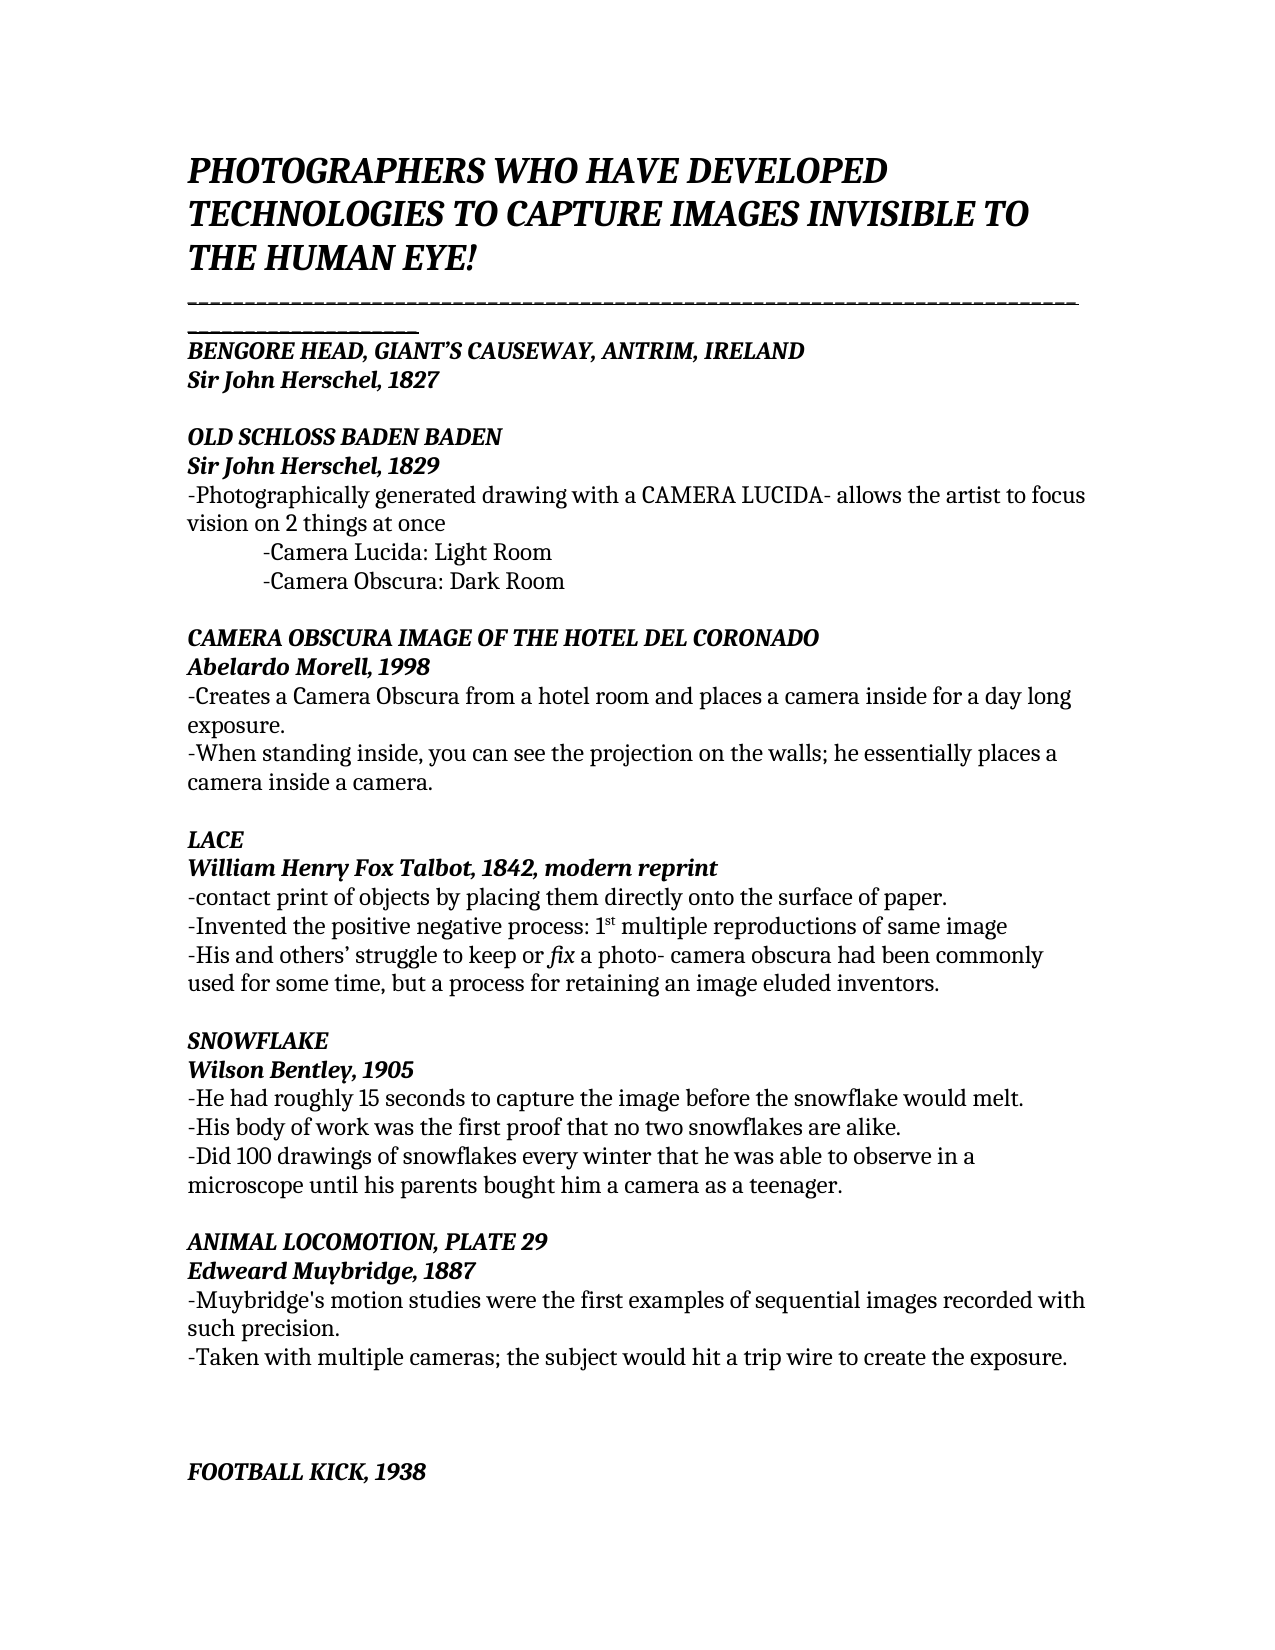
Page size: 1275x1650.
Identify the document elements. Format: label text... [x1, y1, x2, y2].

text -contact print of objects by placing them directly onto the surface of paper. [187, 883, 1087, 912]
text Wilson Bentley, 1905 [187, 1056, 1087, 1084]
text OLD SCHLOSS BADEN BADEN [187, 423, 1087, 452]
text -Taken with multiple cameras; the subject would hit a trip wire to create the exposure. [187, 1343, 1087, 1372]
text William Henry Fox Talbot, 1842, modern reprint [187, 854, 1087, 883]
text LACE [187, 826, 1087, 854]
text Edweard Muybridge, 1887 [187, 1257, 1087, 1286]
text -His and others’ struggle to keep or fix a photo- camera obscura had been commonly used for some time, but a process for retaining an image eluded inventors. [187, 941, 1087, 998]
text -When standing inside, you can see the projection on the walls; he essentially places a camera inside a camera. [187, 739, 1087, 797]
text -Photographically generated drawing with a CAMERA LUCIDA- allows the artist to focus vision on 2 things at once [187, 481, 1087, 538]
text ANIMAL LOCOMOTION, PLATE 29 [187, 1228, 1087, 1257]
text Sir John Herschel, 1827 [187, 366, 1087, 394]
text Abelardo Morell, 1998 [187, 653, 1087, 682]
text SNOWFLAKE [187, 1027, 1087, 1056]
text -Camera Obscura: Dark Room [187, 567, 1087, 596]
text BENGORE HEAD, GIANT’S CAUSEWAY, ANTRIM, IRELAND [187, 337, 1087, 366]
text CAMERA OBSCURA IMAGE OF THE HOTEL DEL CORONADO [187, 624, 1087, 653]
text PHOTOGRAPHERS WHO HAVE DEVELOPED TECHNOLOGIES TO CAPTURE IMAGES INVISIBLE TO THE HUMAN EYE! [187, 150, 1087, 279]
text _________________________________________________________________________________________________ [187, 279, 1087, 337]
text Sir John Herschel, 1829 [187, 452, 1087, 481]
text -Muybridge's motion studies were the first examples of sequential images recorded with such precision. [187, 1286, 1087, 1343]
text -Did 100 drawings of snowflakes every winter that he was able to observe in a microscope until his parents bought him a camera as a teenager. [187, 1142, 1087, 1199]
text -His body of work was the first proof that no two snowflakes are alike. [187, 1113, 1087, 1142]
text -Creates a Camera Obscura from a hotel room and places a camera inside for a day long exposure. [187, 682, 1087, 739]
text -Camera Lucida: Light Room [187, 538, 1087, 567]
text FOOTBALL KICK, 1938 [187, 1458, 1087, 1487]
text -He had roughly 15 seconds to capture the image before the snowflake would melt. [187, 1084, 1087, 1113]
text -Invented the positive negative process: 1st multiple reproductions of same image [187, 912, 1087, 941]
